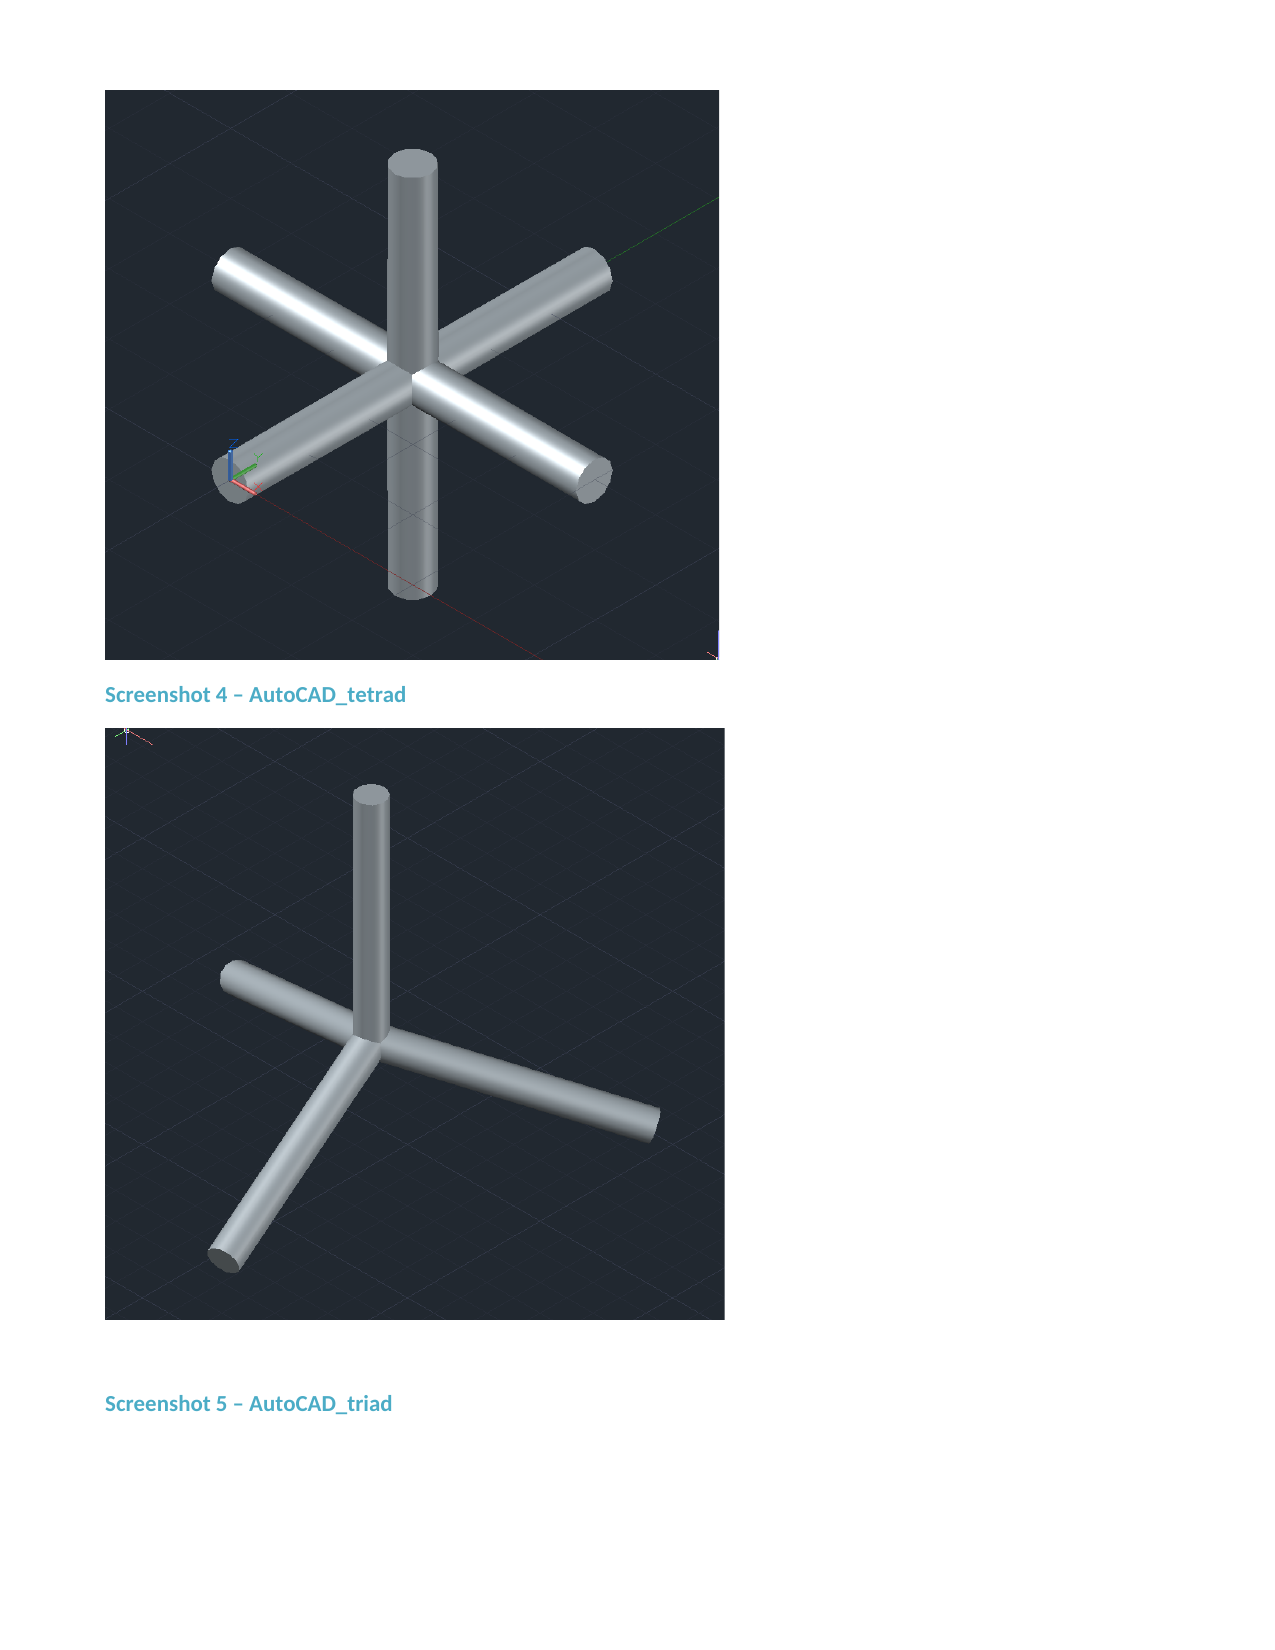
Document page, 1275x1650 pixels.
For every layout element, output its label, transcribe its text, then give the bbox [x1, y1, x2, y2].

picture [105, 728, 725, 1320]
text Screenshot 5 – AutoCAD_triad [105, 1389, 1170, 1417]
picture [105, 90, 720, 660]
text Screenshot 4 – AutoCAD_tetrad [105, 680, 1170, 708]
